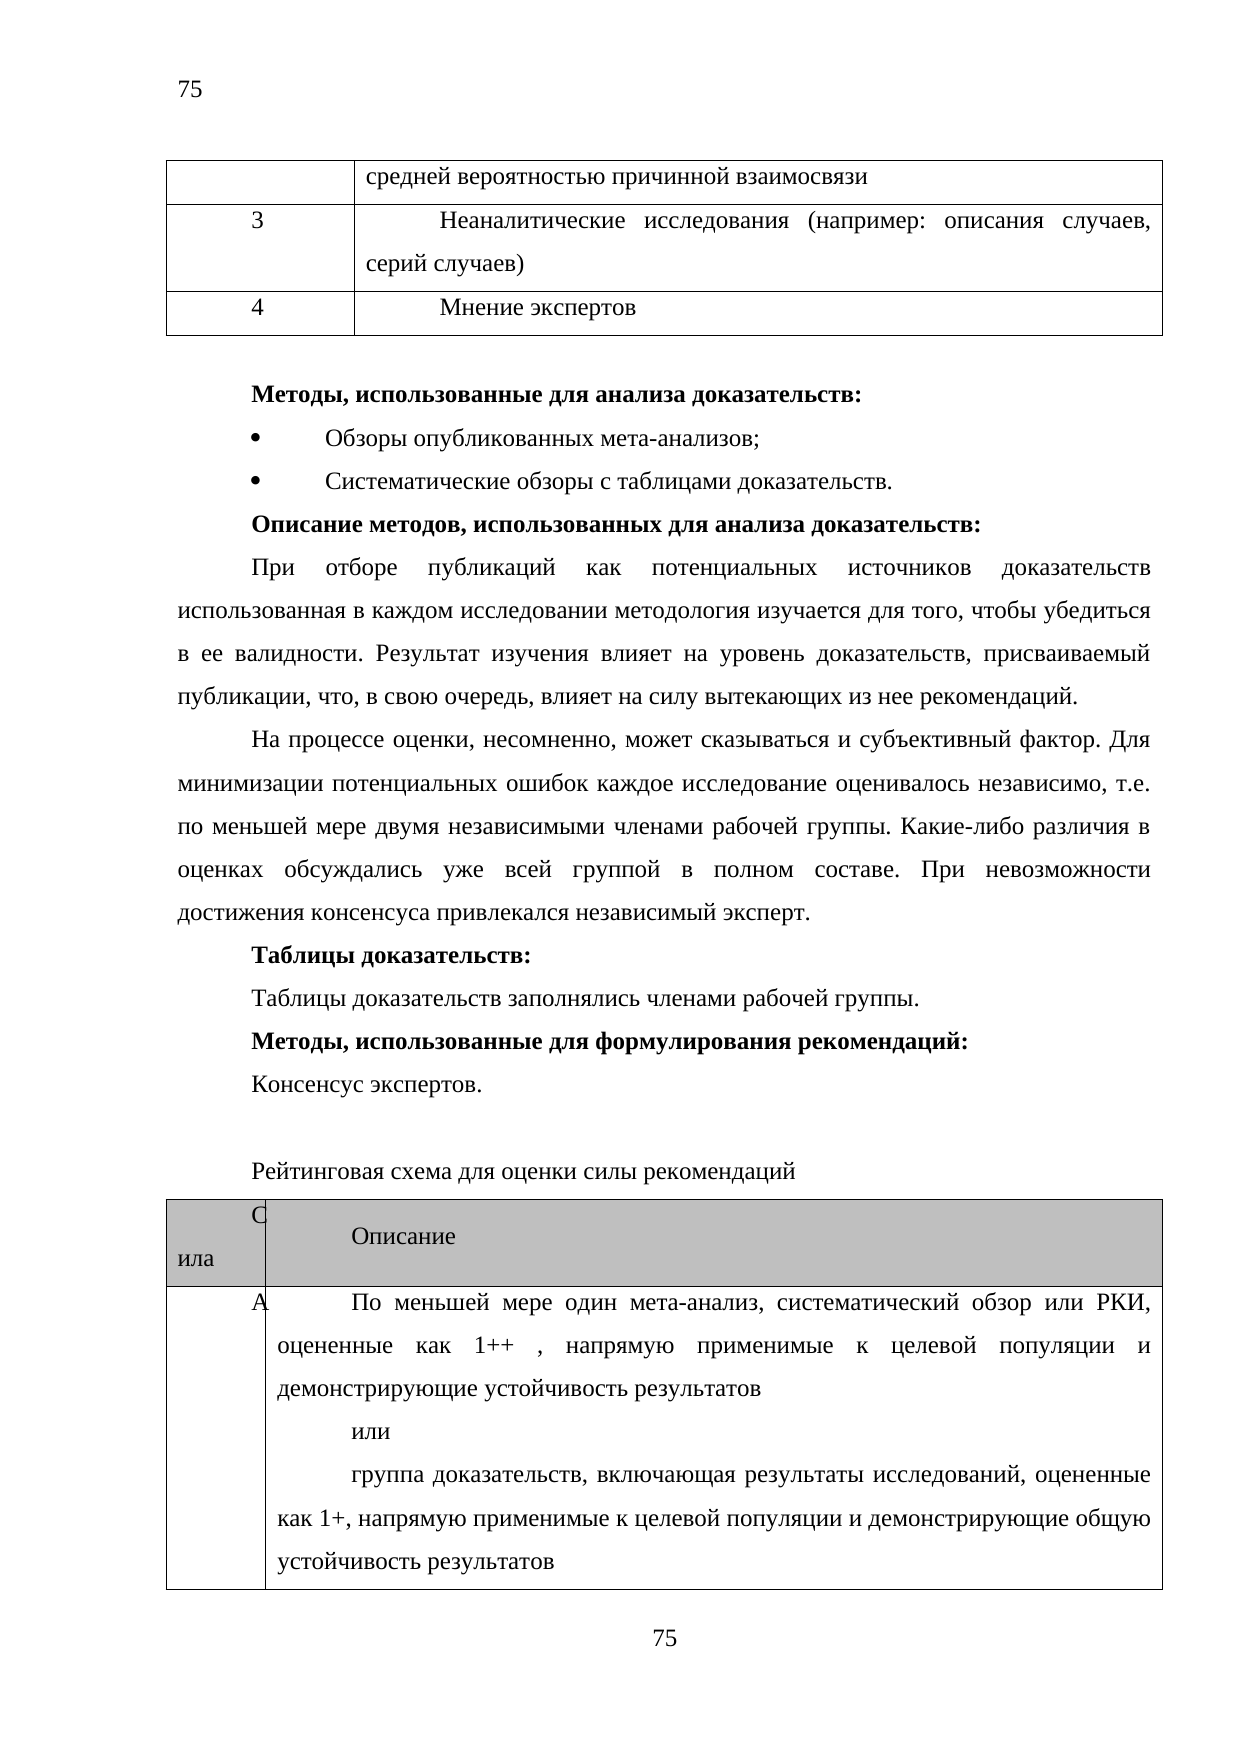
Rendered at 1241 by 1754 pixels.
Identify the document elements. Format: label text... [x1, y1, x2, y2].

list Систематические обзоры с таблицами доказательств. [177, 466, 1152, 494]
text Таблицы доказательств заполнялись членами рабочей группы. [177, 983, 1152, 1012]
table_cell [266, 1287, 1162, 1589]
text Рейтинговая схема для оценки силы рекомендаций [177, 1156, 1152, 1184]
table_header Сила [167, 1200, 265, 1286]
table_cell 3 [167, 205, 354, 291]
text Консенсус экспертов. [177, 1069, 1152, 1098]
text На процессе оценки, несомненно, может сказываться и субъективный фактор. Для минимизации потенциальных ошибок каждое исследование оценивалось независимо, т.е. по меньшей мере двумя независимыми членами рабочей группы. Какие-либо различия в оценках обсуждались уже всей группой в полном составе. При невозможности достижения консенсуса привлекался независимый эксперт. [177, 724, 1152, 926]
table_cell А [167, 1287, 265, 1589]
table_cell 2- [167, 161, 354, 204]
text Методы, использованные для формулирования рекомендаций: [177, 1026, 1152, 1055]
list Обзоры опубликованных мета-анализов; [177, 423, 1152, 451]
text Таблицы доказательств: [177, 940, 1152, 969]
table_cell Неаналитические исследования (например: описания случаев, серий случаев) [355, 205, 1162, 291]
table_cell Мнение экспертов [355, 292, 1162, 335]
table_header Описание [266, 1200, 1162, 1286]
table_cell 4 [167, 292, 354, 335]
text Методы, использованные для анализа доказательств: [177, 379, 1152, 408]
text При отборе публикаций как потенциальных источников доказательств использованная в каждом исследовании методология изучается для того, чтобы убедиться в ее валидности. Результат изучения влияет на уровень доказательств, присваиваемый публикации, что, в свою очередь, влияет на силу вытекающих из нее рекомендаций. [177, 552, 1152, 710]
text Описание методов, использованных для анализа доказательств: [177, 509, 1152, 538]
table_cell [355, 161, 1162, 204]
